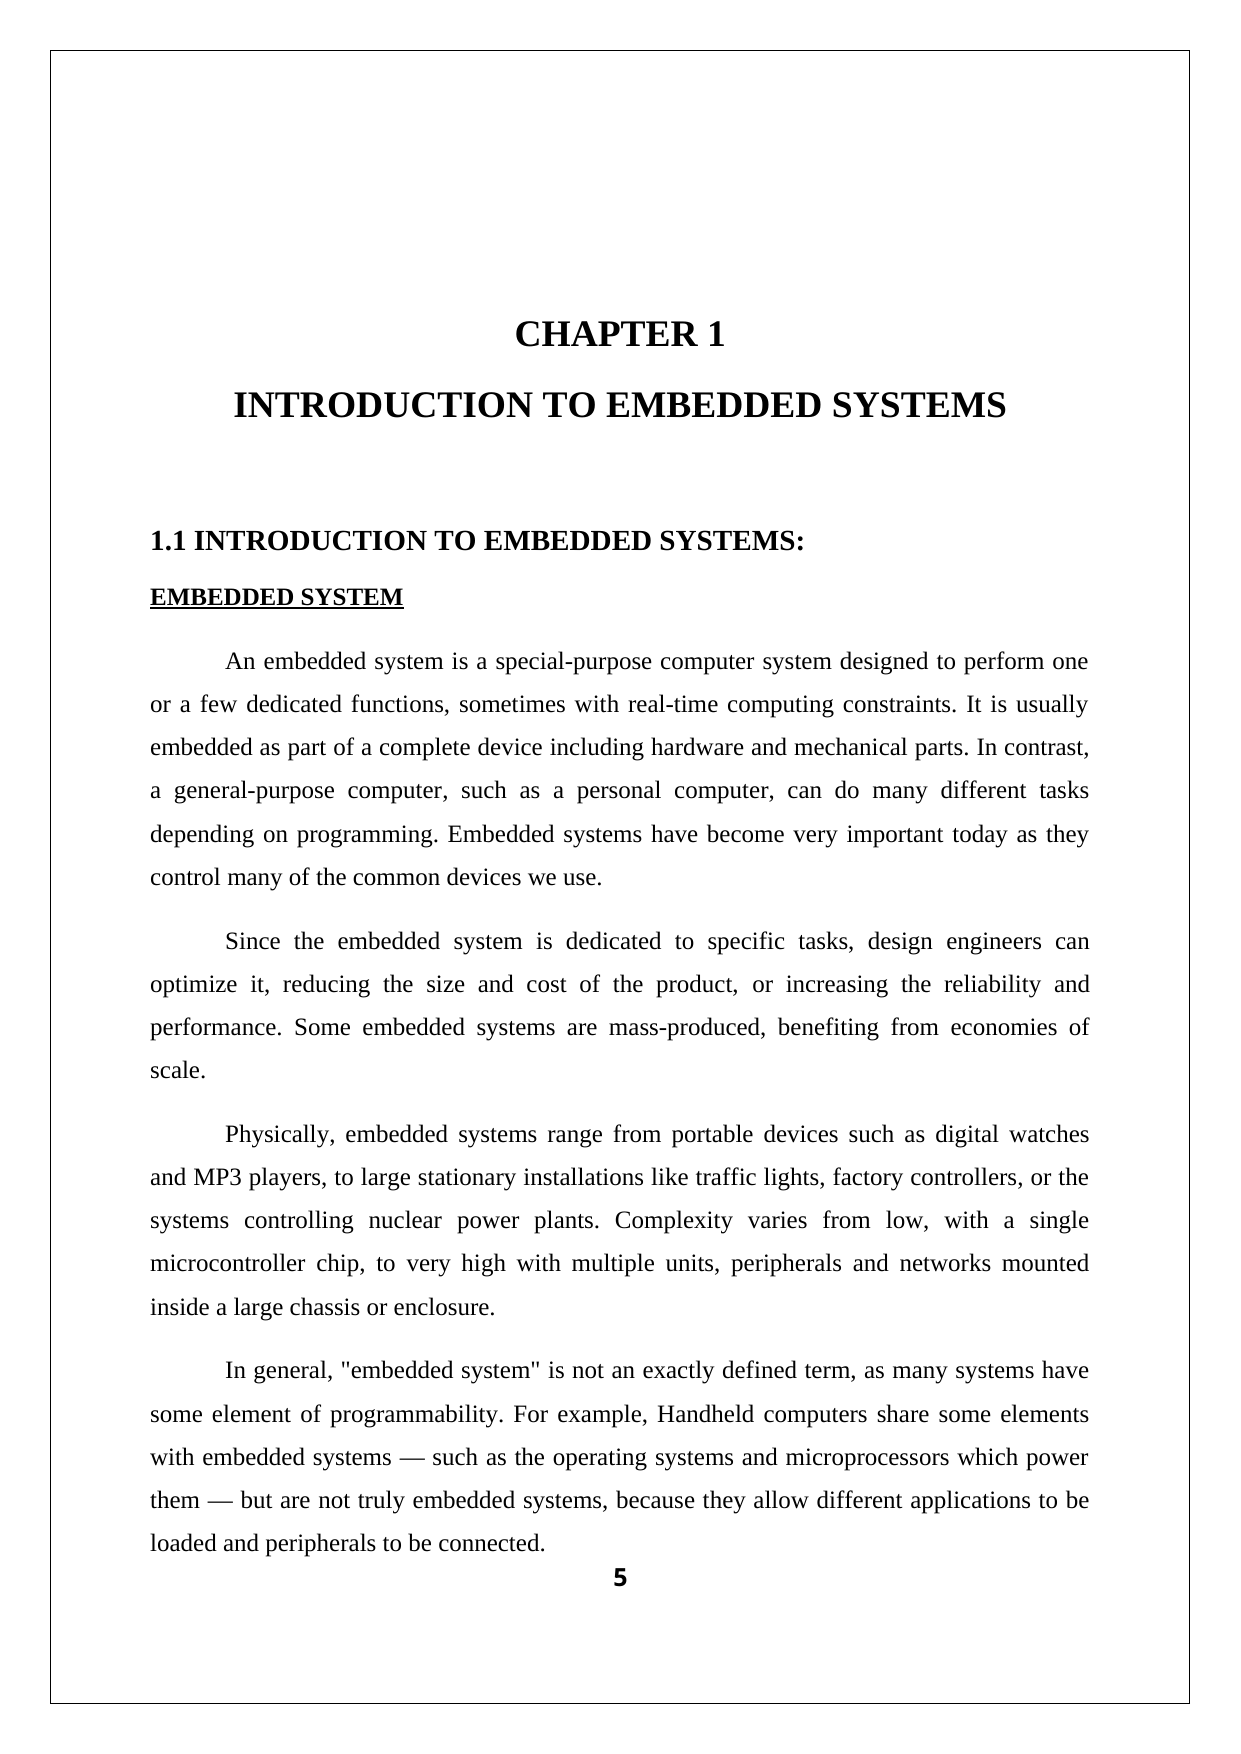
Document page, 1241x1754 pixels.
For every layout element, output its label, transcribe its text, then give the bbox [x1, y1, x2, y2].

text INTRODUCTION TO EMBEDDED SYSTEMS [150, 382, 1090, 425]
text In general, "embedded system" is not an exactly defined term, as many systems have some element of programmability. For example, Handheld computers share some elements with embedded systems — such as the operating systems and microprocessors which power them — but are not truly embedded systems, because they allow different applications to be loaded and peripherals to be connected. [150, 1356, 1090, 1557]
text Since the embedded system is dedicated to specific tasks, design engineers can optimize it, reducing the size and cost of the product, or increasing the reliability and performance. Some embedded systems are mass-produced, benefiting from economies of scale. [150, 926, 1090, 1084]
text CHAPTER 1 [150, 312, 1090, 355]
text An embedded system is a special-purpose computer system designed to perform one or a few dedicated functions, sometimes with real-time computing constraints. It is usually embedded as part of a complete device including hardware and mechanical parts. In contrast, a general-purpose computer, such as a personal computer, can do many different tasks depending on programming. Embedded systems have become very important today as they control many of the common devices we use. [150, 646, 1090, 891]
text Physically, embedded systems range from portable devices such as digital watches and MP3 players, to large stationary installations like traffic lights, factory controllers, or the systems controlling nuclear power plants. Complexity varies from low, with a single microcontroller chip, to very high with multiple units, peripherals and networks mounted inside a large chassis or enclosure. [150, 1119, 1090, 1320]
text EMBEDDED SYSTEM [150, 582, 1090, 611]
text 1.1 Introduction to Embedded Systems: [150, 523, 1090, 556]
